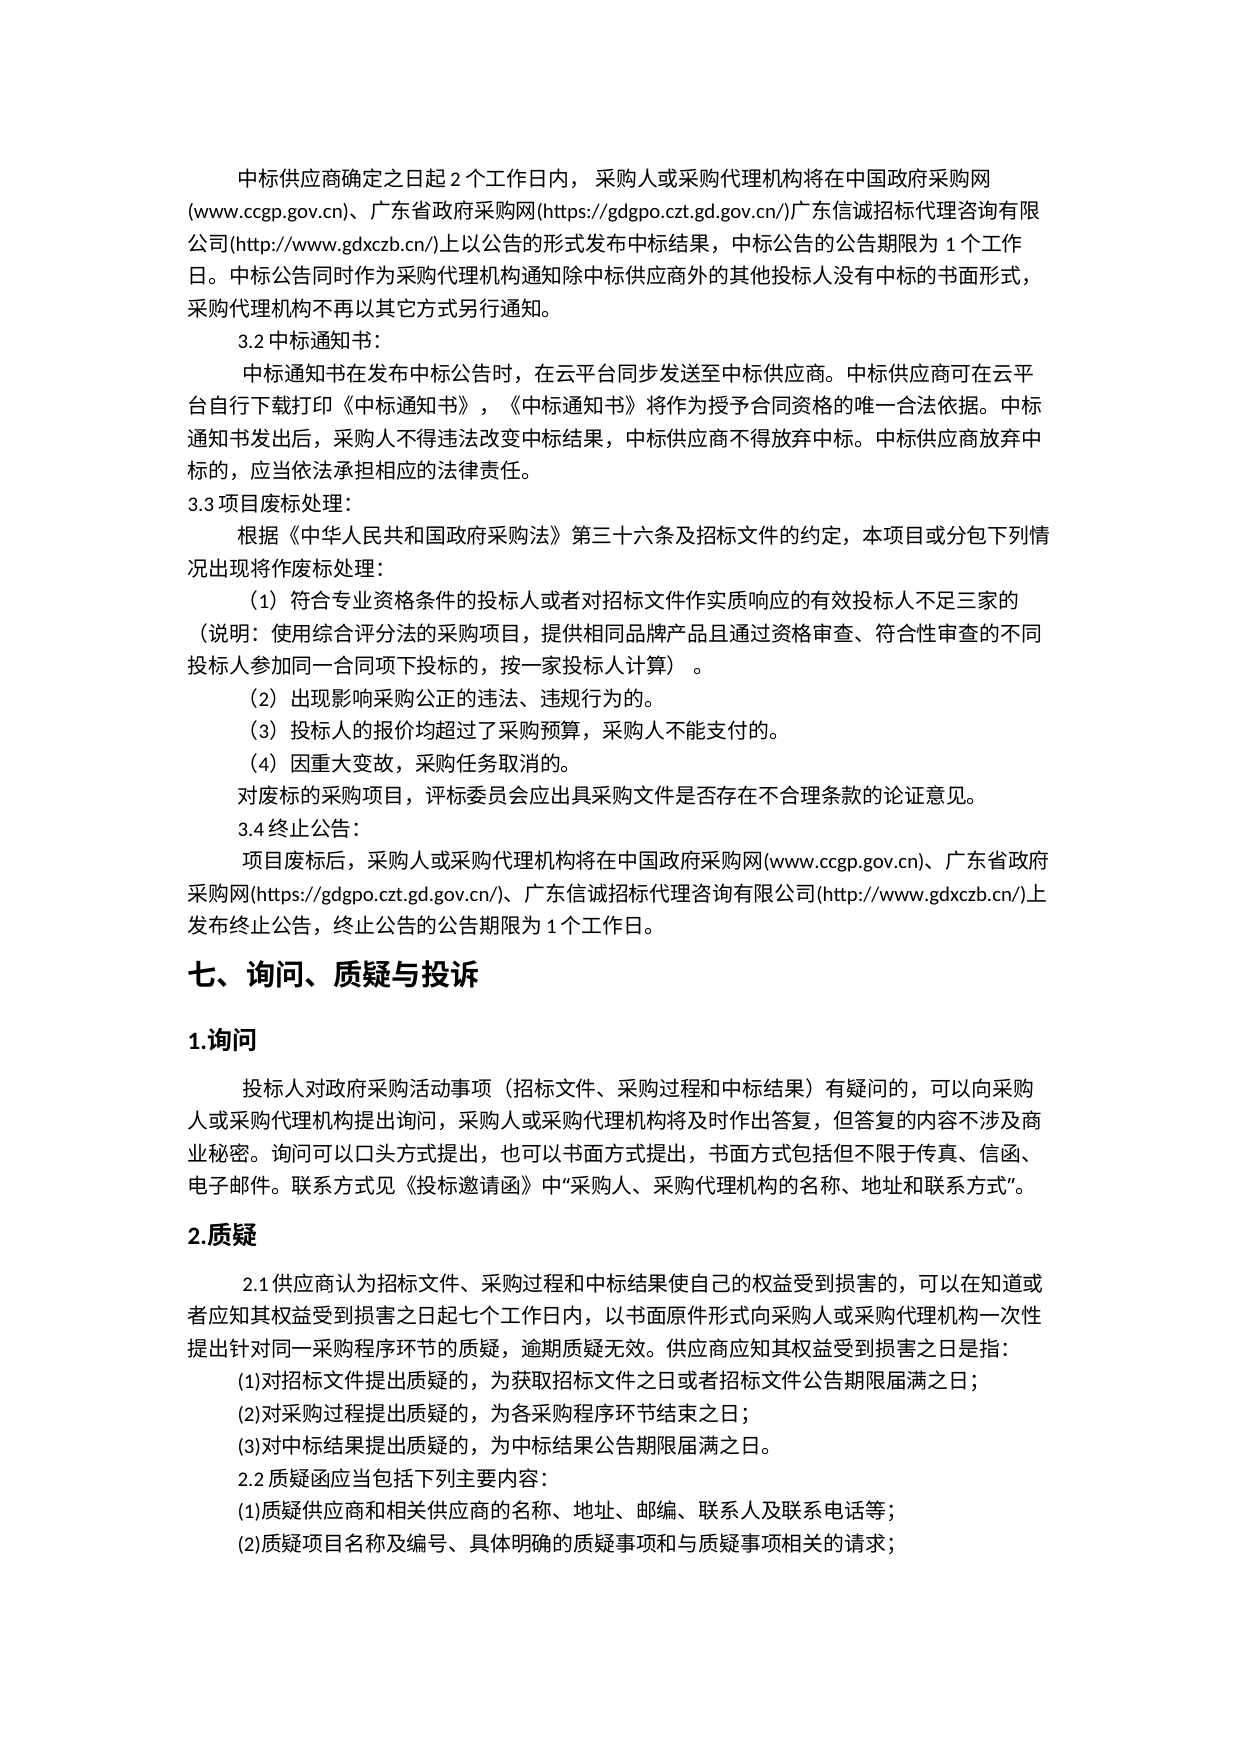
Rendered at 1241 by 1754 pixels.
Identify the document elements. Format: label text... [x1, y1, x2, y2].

text (2)质疑项目名称及编号、具体明确的质疑事项和与质疑事项相关的请求； [187, 1527, 1053, 1559]
text 中标供应商确定之日起2个工作日内， 采购人或采购代理机构将在中国政府采购网(www.ccgp.gov.cn)、广东省政府采购网(https://gdgpo.czt.gd.gov.cn/)广东信诚招标代理咨询有限公司(http://www.gdxczb.cn/)上以公告的形式发布中标结果，中标公告的公告期限为 1 个工作日。中标公告同时作为采购代理机构通知除中标供应商外的其他投标人没有中标的书面形式，采购代理机构不再以其它方式另行通知。 [187, 162, 1053, 324]
text 3.2中标通知书： [187, 324, 1053, 357]
text 根据《中华人民共和国政府采购法》第三十六条及招标文件的约定，本项目或分包下列情况出现将作废标处理： [187, 519, 1053, 584]
text 项目废标后，采购人或采购代理机构将在中国政府采购网(www.ccgp.gov.cn)、广东省政府采购网(https://gdgpo.czt.gd.gov.cn/)、广东信诚招标代理咨询有限公司(http://www.gdxczb.cn/)上发布终止公告，终止公告的公告期限为1个工作日。 [187, 844, 1053, 942]
text 对废标的采购项目，评标委员会应出具采购文件是否存在不合理条款的论证意见。 [187, 779, 1053, 812]
text 3.4终止公告： [187, 812, 1053, 844]
text 2.质疑 [187, 1202, 1053, 1267]
text 中标通知书在发布中标公告时，在云平台同步发送至中标供应商。中标供应商可在云平台自行下载打印《中标通知书》，《中标通知书》将作为授予合同资格的唯一合法依据。中标通知书发出后，采购人不得违法改变中标结果，中标供应商不得放弃中标。中标供应商放弃中标的，应当依法承担相应的法律责任。 [187, 357, 1053, 487]
text 1.询问 [187, 1007, 1053, 1072]
text 投标人对政府采购活动事项（招标文件、采购过程和中标结果）有疑问的，可以向采购人或采购代理机构提出询问，采购人或采购代理机构将及时作出答复，但答复的内容不涉及商业秘密。询问可以口头方式提出，也可以书面方式提出，书面方式包括但不限于传真、信函、电子邮件。联系方式见《投标邀请函》中“采购人、采购代理机构的名称、地址和联系方式”。 [187, 1072, 1053, 1202]
text (3)对中标结果提出质疑的，为中标结果公告期限届满之日。 [187, 1429, 1053, 1462]
text 七、询问、质疑与投诉 [187, 942, 1053, 1007]
text 2.2质疑函应当包括下列主要内容： [187, 1462, 1053, 1494]
text (2)对采购过程提出质疑的，为各采购程序环节结束之日； [187, 1397, 1053, 1429]
text 3.3项目废标处理： [187, 487, 1053, 519]
text （1）符合专业资格条件的投标人或者对招标文件作实质响应的有效投标人不足三家的（说明：使用综合评分法的采购项目，提供相同品牌产品且通过资格审查、符合性审查的不同投标人参加同一合同项下投标的，按一家投标人计算） 。 [187, 584, 1053, 682]
text 2.1供应商认为招标文件、采购过程和中标结果使自己的权益受到损害的，可以在知道或者应知其权益受到损害之日起七个工作日内，以书面原件形式向采购人或采购代理机构一次性提出针对同一采购程序环节的质疑，逾期质疑无效。供应商应知其权益受到损害之日是指： [187, 1267, 1053, 1364]
text （3）投标人的报价均超过了采购预算，采购人不能支付的。 [187, 714, 1053, 747]
text (1)质疑供应商和相关供应商的名称、地址、邮编、联系人及联系电话等； [187, 1494, 1053, 1527]
text (1)对招标文件提出质疑的，为获取招标文件之日或者招标文件公告期限届满之日； [187, 1364, 1053, 1397]
text （2）出现影响采购公正的违法、违规行为的。 [187, 682, 1053, 714]
text （4）因重大变故，采购任务取消的。 [187, 747, 1053, 779]
